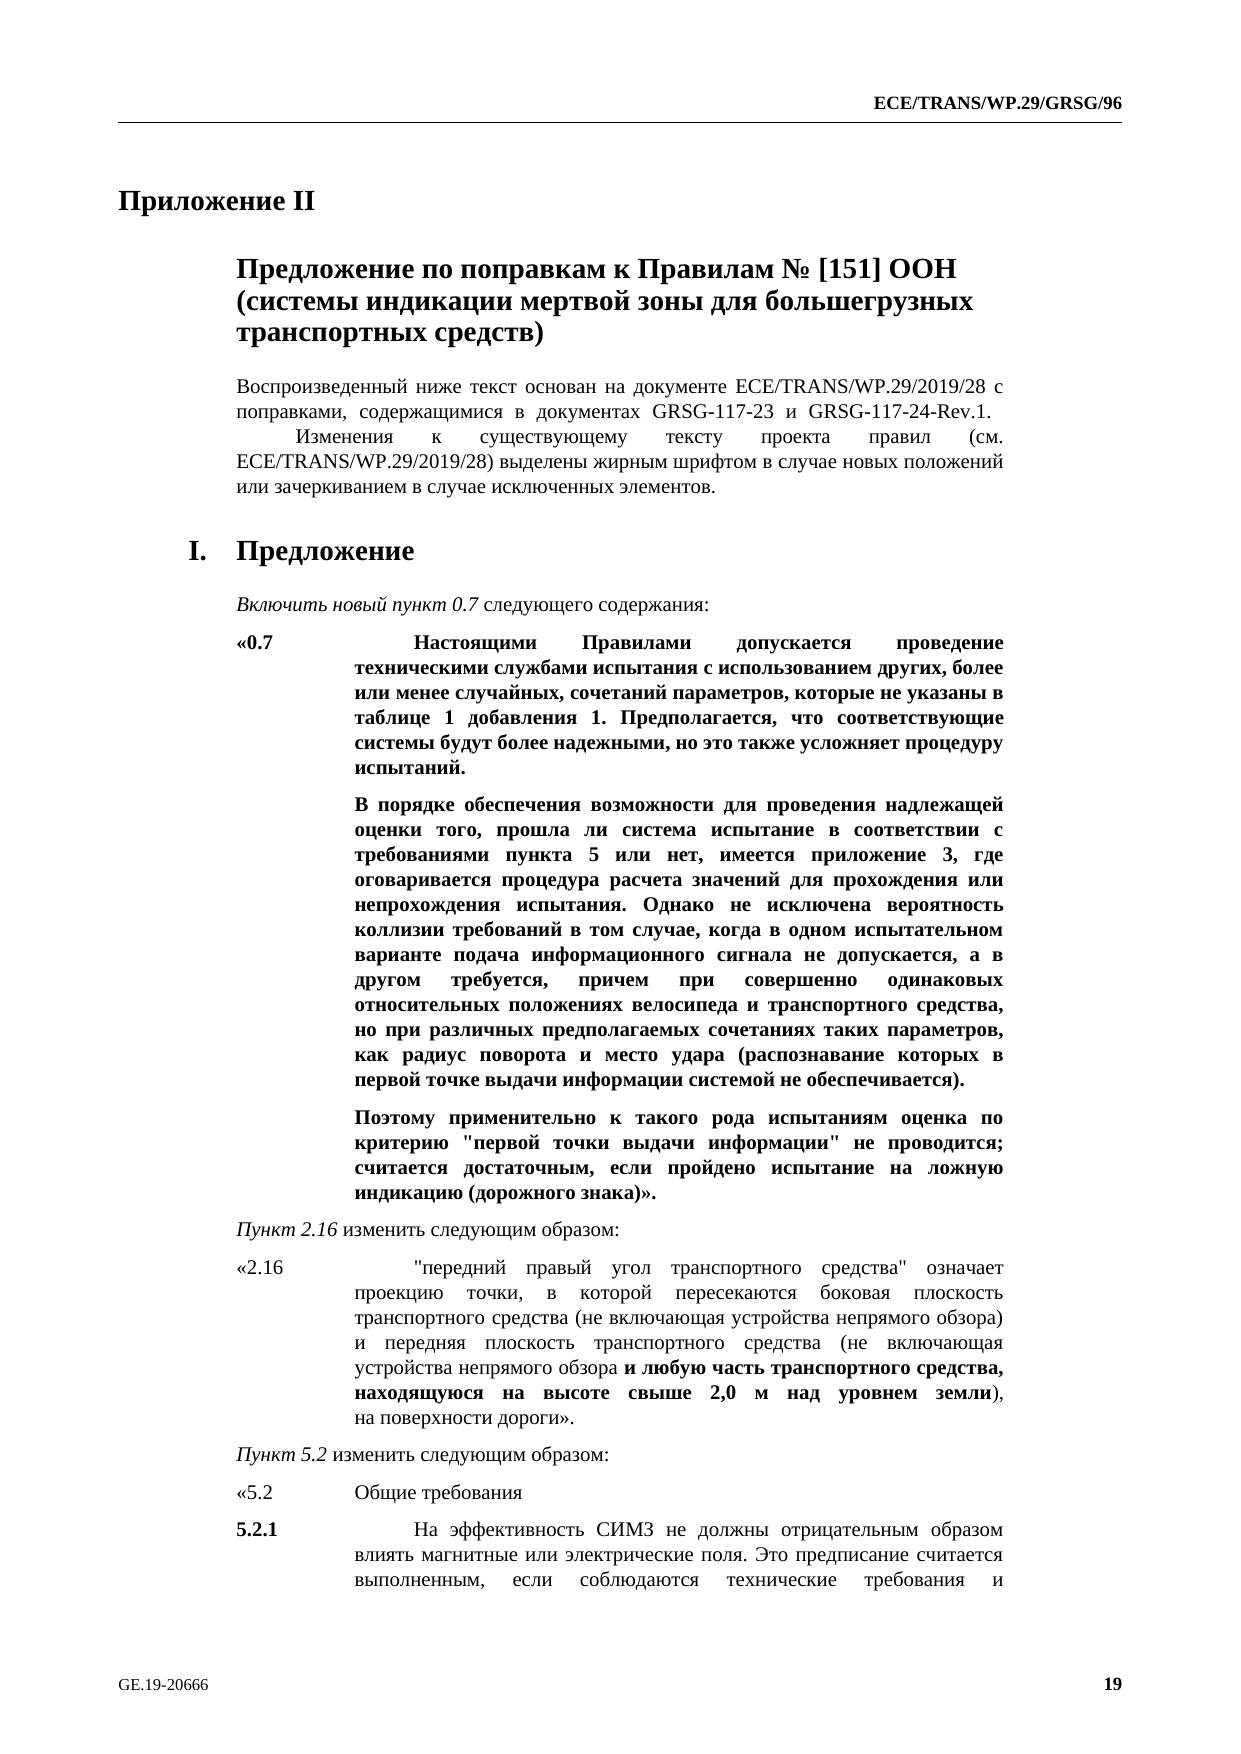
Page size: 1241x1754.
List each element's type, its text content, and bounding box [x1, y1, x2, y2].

text Предложение по поправкам к Правилам № [151] ООН (системы индикации мертвой зоны для большегрузных транспортных средств) [118, 254, 1004, 348]
text Пункт 2.16 изменить следующим образом: [236, 1216, 1004, 1241]
text «0.7 Настоящими Правилами допускается проведение техническими службами испытания с использованием других, более или менее случайных, сочетаний параметров, которые не указаны в таблице 1 добавления 1. Предполагается, что соответствующие системы будут более надежными, но это также усложняет процедуру испытаний. [236, 629, 1004, 779]
text «5.2 Общие требования [236, 1479, 1004, 1504]
text Приложение II [118, 185, 1004, 216]
text Включить новый пункт 0.7 следующего содержания: [236, 591, 1004, 616]
text I. Предложение [118, 535, 1004, 566]
text В порядке обеспечения возможности для проведения надлежащей оценки того, прошла ли система испытание в соответствии с требованиями пункта 5 или нет, имеется приложение 3, где оговаривается процедура расчета значений для прохождения или непрохождения испытания. Однако не исключена вероятность коллизии требований в том случае, когда в одном испытательном варианте подача информационного сигнала не допускается, а в другом требуется, причем при совершенно одинаковых относительных положениях велосипеда и транспортного средства, но при различных предполагаемых сочетаниях таких параметров, как радиус поворота и место удара (распознавание которых в первой точке выдачи информации системой не обеспечивается). [354, 791, 1004, 1091]
text Пункт 5.2 изменить следующим образом: [236, 1441, 1004, 1466]
text Воспроизведенный ниже текст основан на документе ECE/TRANS/WP.29/2019/28 с поправками, содержащимися в документах GRSG-117-23 и GRSG-117-24-Rev.1. Изменения к существующему тексту проекта правил (см. ECE/TRANS/WP.29/2019/28) выделены жирным шрифтом в случае новых положений или зачеркиванием в случае исключенных элементов. [236, 373, 1004, 498]
text Поэтому применительно к такого рода испытаниям оценка по критерию "первой точки выдачи информации" не проводится; считается достаточным, если пройдено испытание на ложную индикацию (дорожного знака)». [354, 1104, 1004, 1204]
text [236, 1516, 1004, 1591]
text «2.16 "передний правый угол транспортного средства" означает проекцию точки, в которой пересекаются боковая плоскость транспортного средства (не включающая устройства непрямого обзора) и передняя плоскость транспортного средства (не включающая устройства непрямого обзора и любую часть транспортного средства, находящуюся на высоте свыше 2,0 м над уровнем земли), на поверхности дороги». [236, 1254, 1004, 1429]
